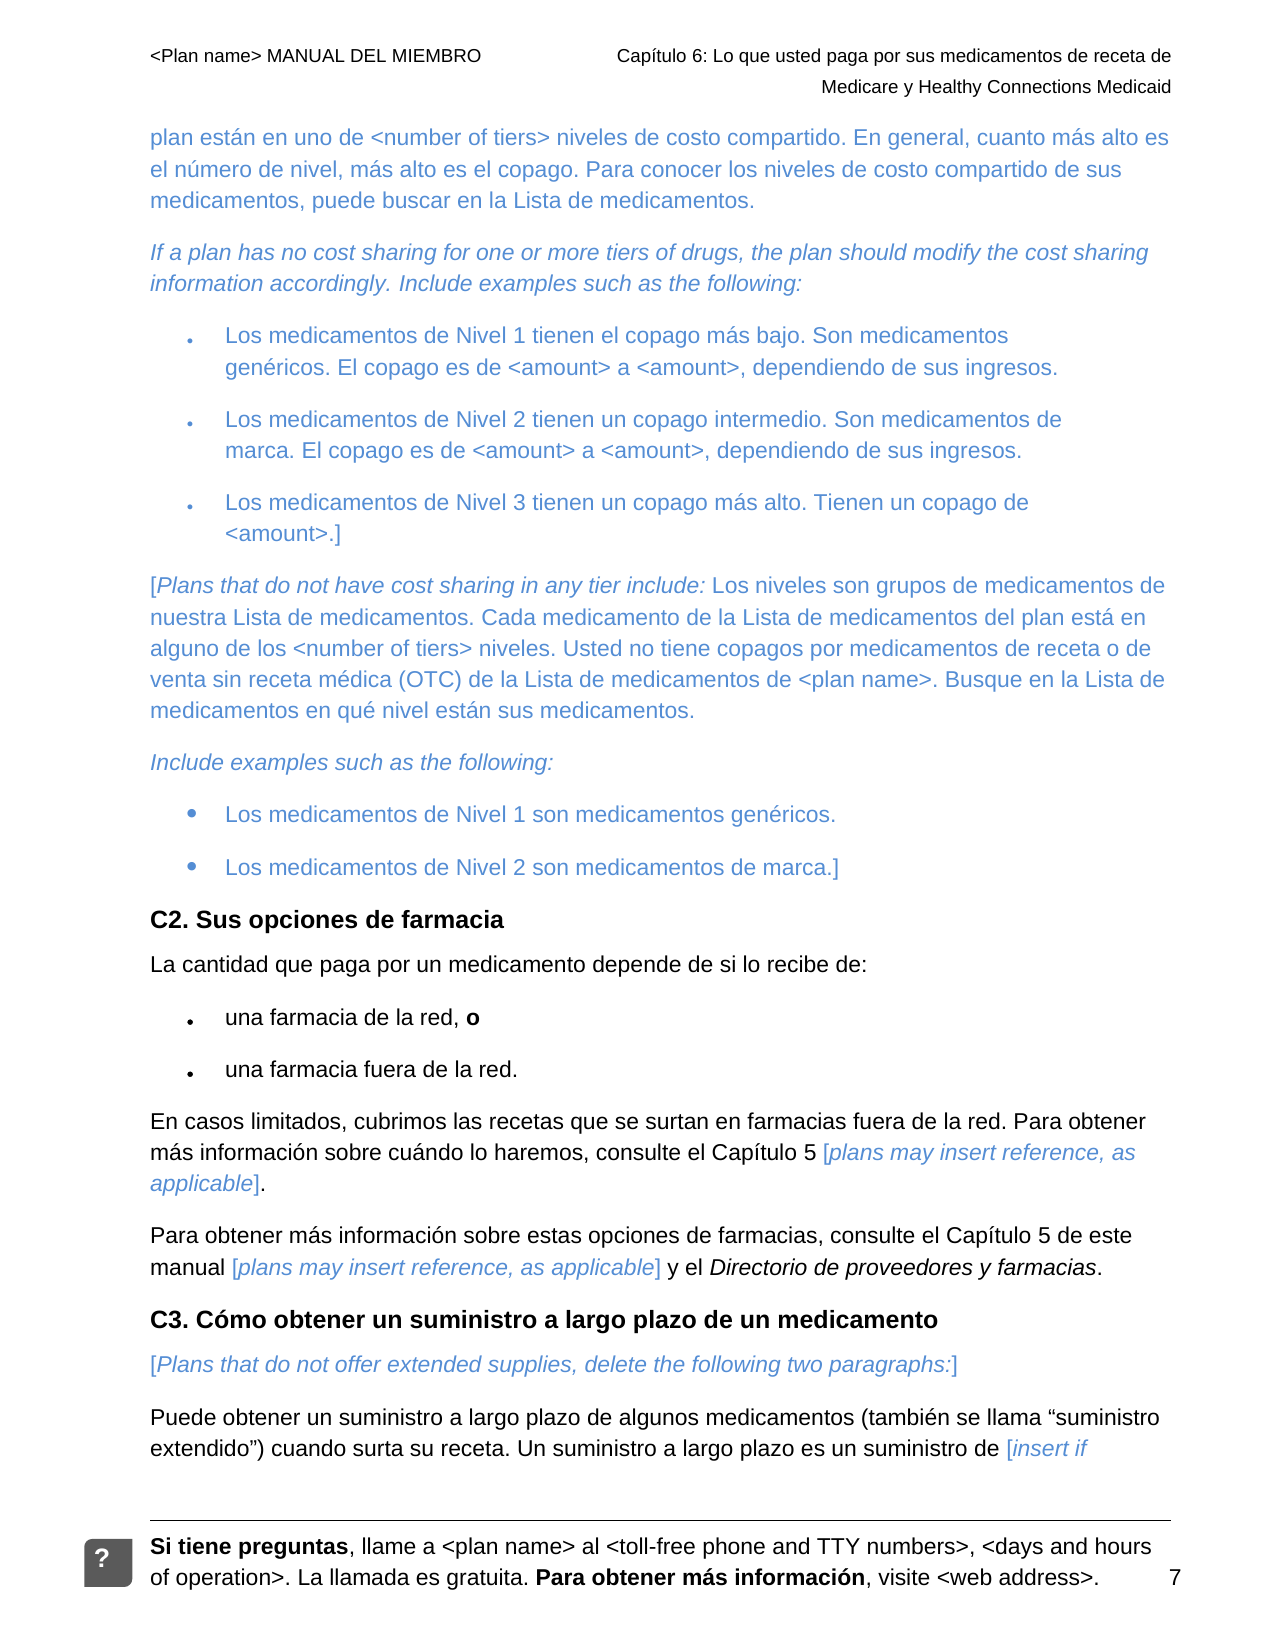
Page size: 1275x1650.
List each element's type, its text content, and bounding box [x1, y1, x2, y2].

text La cantidad que paga por un medicamento depende de si lo recibe de: [150, 948, 1171, 979]
text If a plan has no cost sharing for one or more tiers of drugs, the plan should modify the cost sharing information accordingly. Include examples such as the following: [150, 235, 1171, 298]
text Include examples such as the following: [150, 746, 1171, 777]
list En casos limitados, cubrimos las recetas que se surtan en farmacias fuera de la red. Para obtener más información sobre cuándo lo haremos, consulte el Capítulo 5 [plans may insert reference, as applicable]. [150, 1104, 1171, 1198]
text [150, 1400, 1171, 1462]
list Los medicamentos de Nivel 2 tienen un copago intermedio. Son medicamentos de marca. El copago es de <amount> a <amount>, dependiendo de sus ingresos. [187, 402, 1096, 464]
list Los medicamentos de Nivel 3 tienen un copago más alto. Tienen un copago de <amount>.] [187, 485, 1096, 548]
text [150, 121, 1171, 214]
subtitle C3. Cómo obtener un suministro a largo plazo de un medicamento [150, 1302, 1096, 1335]
text [Plans that do not offer extended supplies, delete the following two paragraphs:] [150, 1348, 1171, 1379]
list Los medicamentos de Nivel 2 son medicamentos de marca.] [187, 850, 1096, 881]
list una farmacia de la red, o [187, 1000, 1171, 1031]
list Los medicamentos de Nivel 1 tienen el copago más bajo. Son medicamentos genéricos. El copago es de <amount> a <amount>, dependiendo de sus ingresos. [187, 319, 1096, 381]
list Para obtener más información sobre estas opciones de farmacias, consulte el Capítulo 5 de este manual [plans may insert reference, as applicable] y el Directorio de proveedores y farmacias. [150, 1219, 1171, 1281]
list una farmacia fuera de la red. [187, 1052, 1171, 1083]
list Los medicamentos de Nivel 1 son medicamentos genéricos. [187, 798, 1096, 829]
subtitle C2. Sus opciones de farmacia [150, 902, 1096, 935]
text [Plans that do not have cost sharing in any tier include: Los niveles son grupos de medicamentos de nuestra Lista de medicamentos. Cada medicamento de la Lista de medicamentos del plan está en alguno de los <number of tiers> niveles. Usted no tiene copagos por medicamentos de receta o de venta sin receta médica (OTC) de la Lista de medicamentos de <plan name>. Busque en la Lista de medicamentos en qué nivel están sus medicamentos. [150, 569, 1171, 725]
